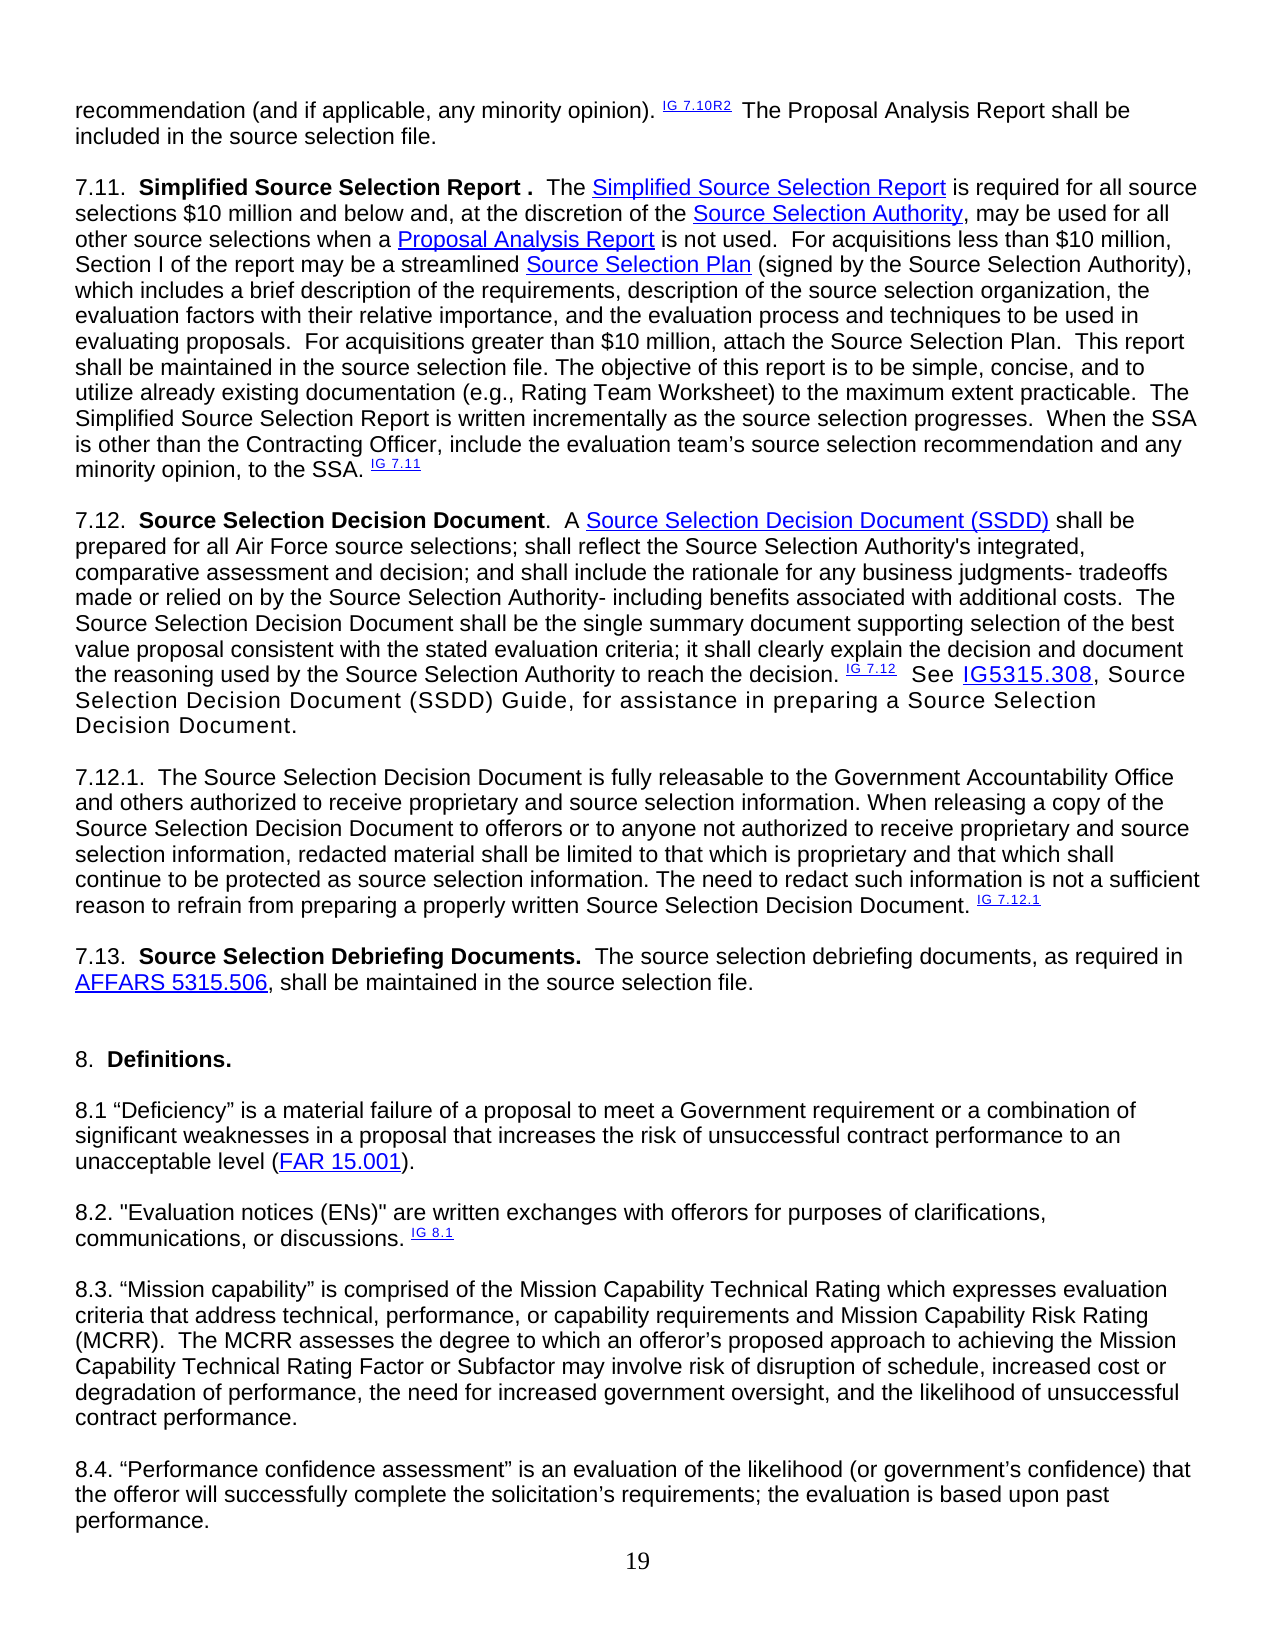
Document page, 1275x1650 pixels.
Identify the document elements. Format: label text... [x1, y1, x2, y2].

text 8.3. “Mission capability” is comprised of the Mission Capability Technical Rating which expresses evaluation criteria that address technical, performance, or capability requirements and Mission Capability Risk Rating (MCRR). The MCRR assesses the degree to which an offeror’s proposed approach to achieving the Mission Capability Technical Rating Factor or Subfactor may involve risk of disruption of schedule, increased cost or degradation of performance, the need for increased government oversight, and the likelihood of unsuccessful contract performance. [75, 1277, 1200, 1431]
text 8.4. “Performance confidence assessment” is an evaluation of the likelihood (or government’s confidence) that the offeror will successfully complete the solicitation’s requirements; the evaluation is based upon past performance. [75, 1456, 1200, 1533]
text 7.11. Simplified Source Selection Report . The Simplified Source Selection Report is required for all source selections $10 million and below and, at the discretion of the Source Selection Authority, may be used for all other source selections when a Proposal Analysis Report is not used. For acquisitions less than $10 million, Section I of the report may be a streamlined Source Selection Plan (signed by the Source Selection Authority), which includes a brief description of the requirements, description of the source selection organization, the evaluation factors with their relative importance, and the evaluation process and techniques to be used in evaluating proposals. For acquisitions greater than $10 million, attach the Source Selection Plan. This report shall be maintained in the source selection file. The objective of this report is to be simple, concise, and to utilize already existing documentation (e.g., Rating Team Worksheet) to the maximum extent practicable. The Simplified Source Selection Report is written incrementally as the source selection progresses. When the SSA is other than the Contracting Officer, include the evaluation team’s source selection recommendation and any minority opinion, to the SSA. IG 7.11 [75, 175, 1200, 482]
text 8.2. "Evaluation notices (ENs)" are written exchanges with offerors for purposes of clarifications, communications, or discussions. IG 8.1 [75, 1200, 1200, 1251]
text 7.13. Source Selection Debriefing Documents. The source selection debriefing documents, as required in AFFARS 5315.506, shall be maintained in the source selection file. [75, 944, 1200, 995]
text 7.12.1. The Source Selection Decision Document is fully releasable to the Government Accountability Office and others authorized to receive proprietary and source selection information. When releasing a copy of the Source Selection Decision Document to offerors or to anyone not authorized to receive proprietary and source selection information, redacted material shall be limited to that which is proprietary and that which shall continue to be protected as source selection information. The need to redact such information is not a sufficient reason to refrain from preparing a properly written Source Selection Decision Document. IG 7.12.1 [75, 764, 1200, 918]
text 8. Definitions. [75, 1046, 1200, 1072]
text 8.1 “Deficiency” is a material failure of a proposal to meet a Government requirement or a combination of significant weaknesses in a proposal that increases the risk of unsuccessful contract performance to an unacceptable level (FAR 15.001). [75, 1097, 1200, 1174]
text 7.12. Source Selection Decision Document. A Source Selection Decision Document (SSDD) shall be prepared for all Air Force source selections; shall reflect the Source Selection Authority's integrated, comparative assessment and decision; and shall include the rationale for any business judgments- tradeoffs made or relied on by the Source Selection Authority- including benefits associated with additional costs. The Source Selection Decision Document shall be the single summary document supporting selection of the best value proposal consistent with the stated evaluation criteria; it shall clearly explain the decision and document the reasoning used by the Source Selection Authority to reach the decision. IG 7.12 See IG5315.308, Source Selection Decision Document (SSDD) Guide, for assistance in preparing a Source Selection Decision Document. [75, 508, 1200, 739]
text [75, 98, 1191, 149]
